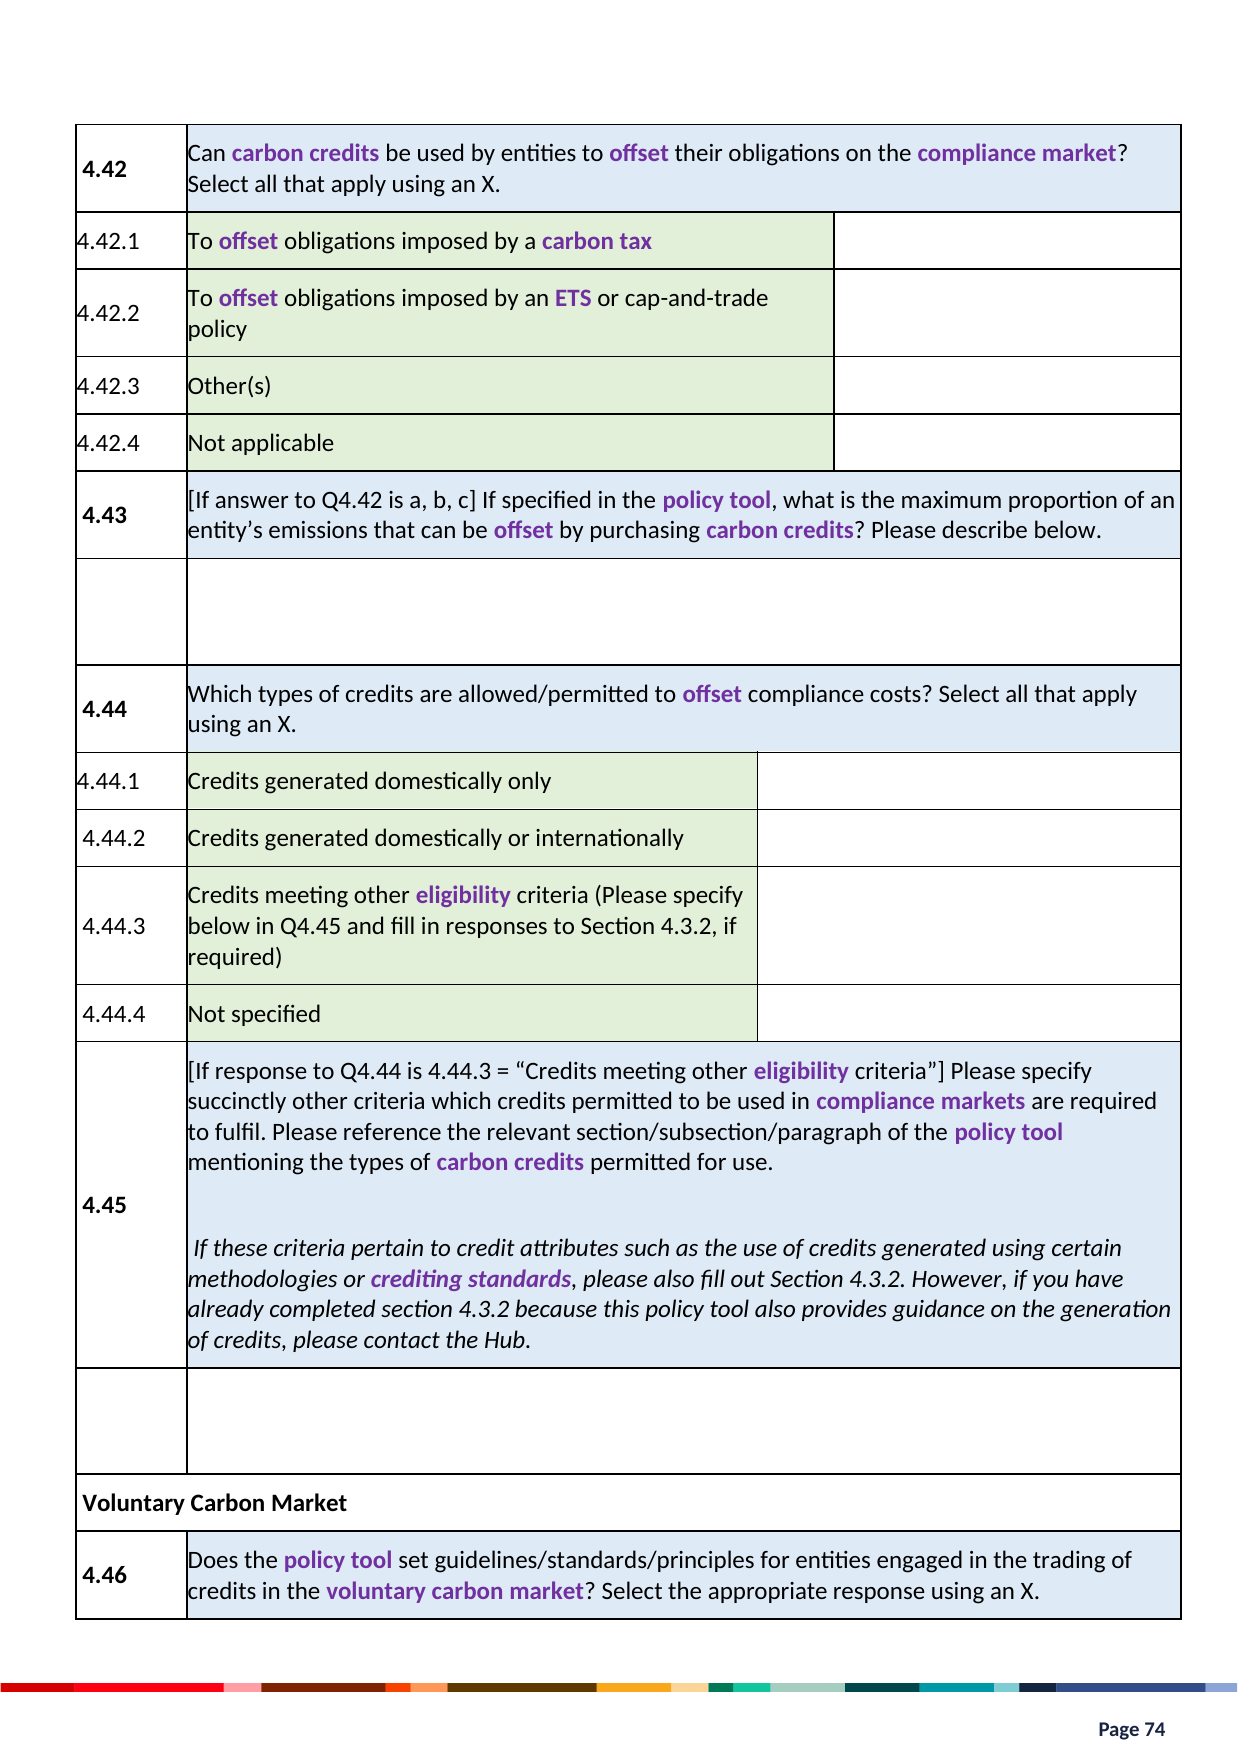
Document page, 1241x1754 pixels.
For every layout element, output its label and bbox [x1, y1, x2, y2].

picture [0, 1683, 1236, 1692]
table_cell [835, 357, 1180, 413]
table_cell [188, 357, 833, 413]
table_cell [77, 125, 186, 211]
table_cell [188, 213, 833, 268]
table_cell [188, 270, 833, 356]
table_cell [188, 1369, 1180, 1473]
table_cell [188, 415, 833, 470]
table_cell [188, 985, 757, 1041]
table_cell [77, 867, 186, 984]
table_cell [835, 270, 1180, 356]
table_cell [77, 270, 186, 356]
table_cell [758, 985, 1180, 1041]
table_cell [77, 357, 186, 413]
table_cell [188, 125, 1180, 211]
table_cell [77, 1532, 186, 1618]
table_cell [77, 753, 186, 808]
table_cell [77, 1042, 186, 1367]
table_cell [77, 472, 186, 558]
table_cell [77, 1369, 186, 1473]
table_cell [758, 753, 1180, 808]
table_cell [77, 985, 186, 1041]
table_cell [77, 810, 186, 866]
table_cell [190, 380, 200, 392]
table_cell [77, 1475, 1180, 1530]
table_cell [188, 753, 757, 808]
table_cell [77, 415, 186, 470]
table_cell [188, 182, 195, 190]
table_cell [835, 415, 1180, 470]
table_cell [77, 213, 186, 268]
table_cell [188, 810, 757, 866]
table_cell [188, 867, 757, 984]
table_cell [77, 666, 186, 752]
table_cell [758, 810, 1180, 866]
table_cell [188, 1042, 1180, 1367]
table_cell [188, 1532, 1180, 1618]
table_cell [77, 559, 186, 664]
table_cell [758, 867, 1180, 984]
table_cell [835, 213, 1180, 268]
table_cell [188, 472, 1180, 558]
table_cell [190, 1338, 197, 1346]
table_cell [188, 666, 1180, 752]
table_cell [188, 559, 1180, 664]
